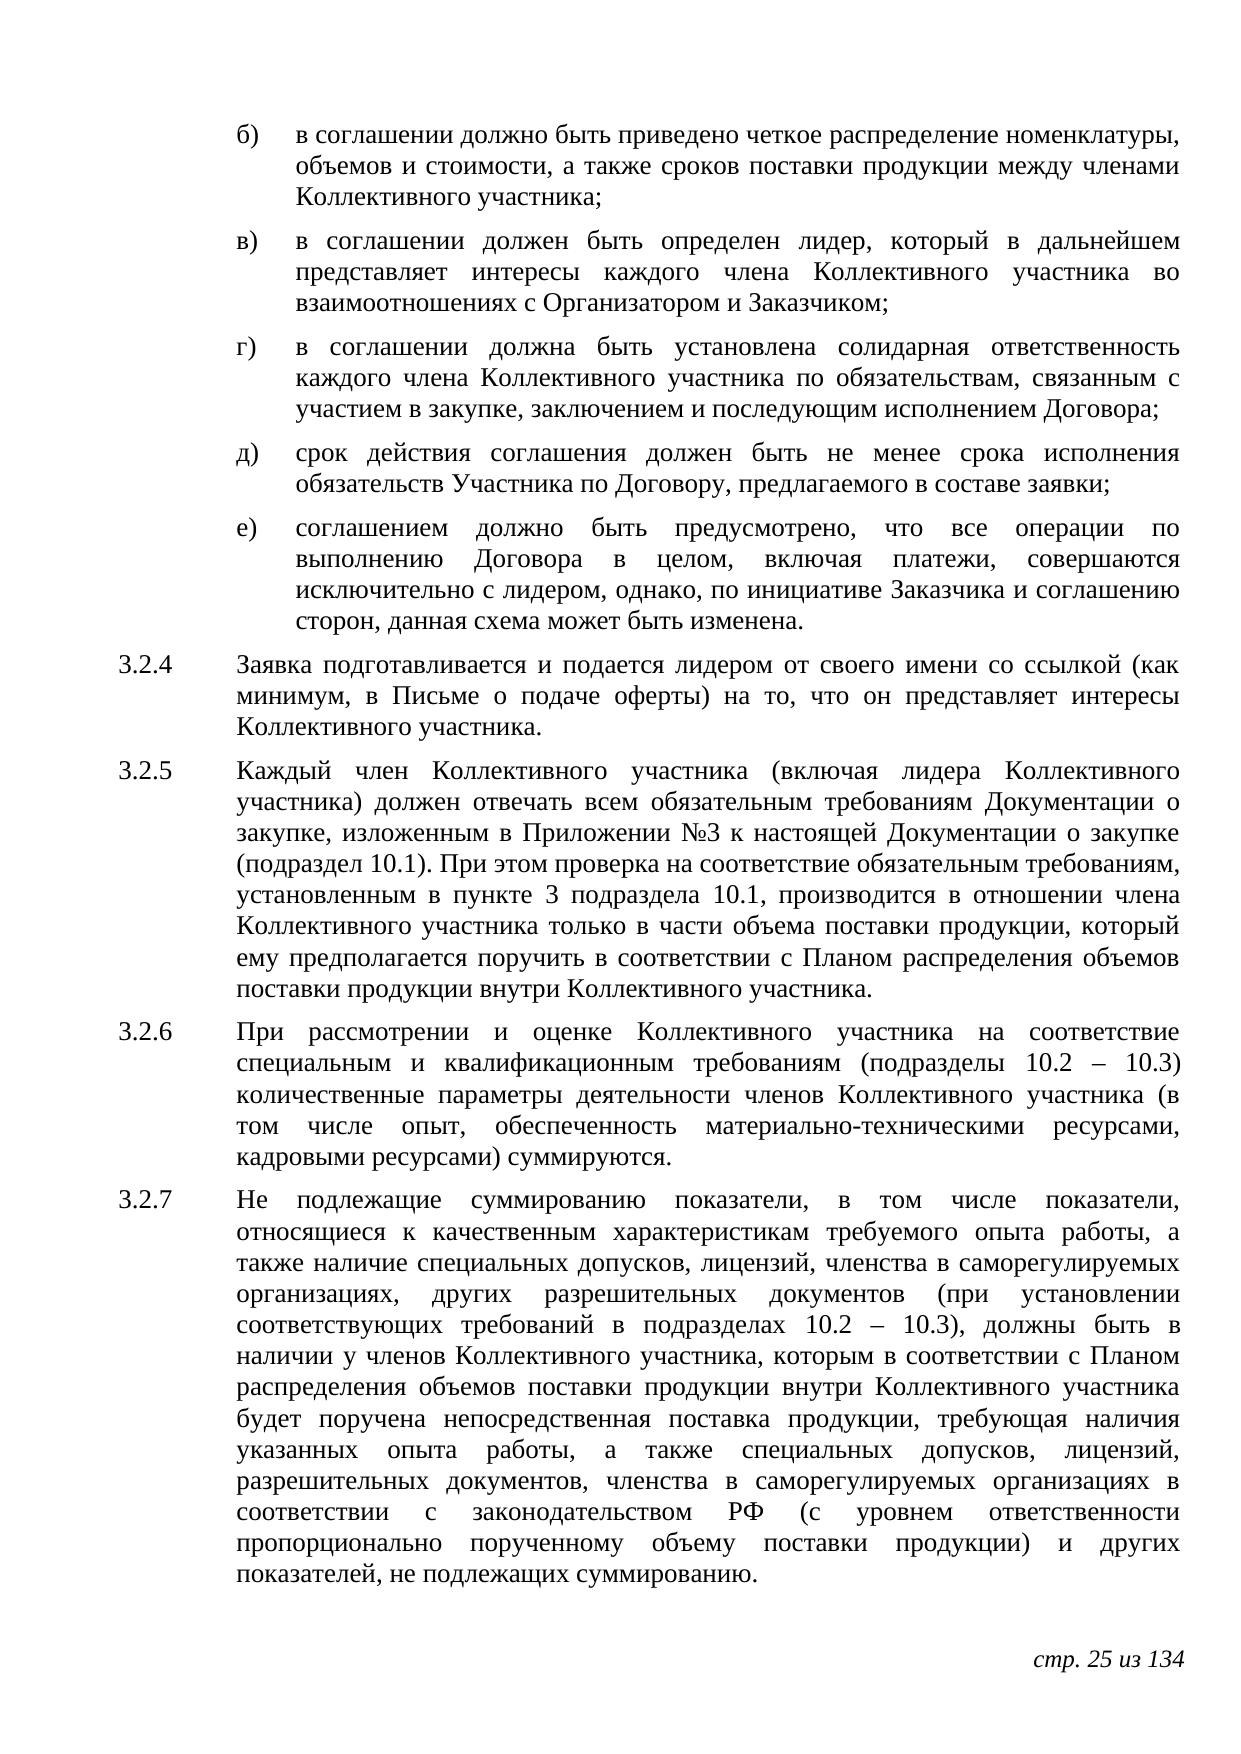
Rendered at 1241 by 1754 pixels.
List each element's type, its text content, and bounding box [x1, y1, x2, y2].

text в соглашении должен быть определен лидер, который в дальнейшем представляет интересы каждого члена Коллективного участника во взаимоотношениях с Организатором и Заказчиком; [236, 224, 1181, 317]
text При рассмотрении и оценке Коллективного участника на соответствие специальным и квалификационным требованиям (подразделы 10.2 – 10.3) количественные параметры деятельности членов Коллективного участника (в том числе опыт, обеспеченность материально-техническими ресурсами, кадровыми ресурсами) суммируются. [118, 1015, 1181, 1171]
text Не подлежащие суммированию показатели, в том числе показатели, относящиеся к качественным характеристикам требуемого опыта работы, а также наличие специальных допусков, лицензий, членства в саморегулируемых организациях, других разрешительных документов (при установлении соответствующих требований в подразделах 10.2 – 10.3), должны быть в наличии у членов Коллективного участника, которым в соответствии с Планом распределения объемов поставки продукции внутри Коллективного участника будет поручена непосредственная поставка продукции, требующая наличия указанных опыта работы, а также специальных допусков, лицензий, разрешительных документов, членства в саморегулируемых организациях в соответствии с законодательством РФ (с уровнем ответственности пропорционально порученному объему поставки продукции) и других показателей, не подлежащих суммированию. [118, 1184, 1181, 1588]
text срок действия соглашения должен быть не менее срока исполнения обязательств Участника по Договору, предлагаемого в составе заявки; [236, 436, 1181, 498]
text в соглашении должно быть приведено четкое распределение номенклатуры, объемов и стоимости, а также сроков поставки продукции между членами Коллективного участника; [236, 118, 1181, 212]
text в соглашении должна быть установлена солидарная ответственность каждого члена Коллективного участника по обязательствам, связанным с участием в закупке, заключением и последующим исполнением Договора; [236, 330, 1181, 423]
text Заявка подготавливается и подается лидером от своего имени со ссылкой (как минимум, в Письме о подаче оферты) на то, что он представляет интересы Коллективного участника. [118, 648, 1181, 741]
text соглашением должно быть предусмотрено, что все операции по выполнению Договора в целом, включая платежи, совершаются исключительно с лидером, однако, по инициативе Заказчика и соглашению сторон, данная схема может быть изменена. [236, 511, 1181, 635]
text Каждый член Коллективного участника (включая лидера Коллективного участника) должен отвечать всем обязательным требованиям Документации о закупке, изложенным в Приложении №3 к настоящей Документации о закупке (подраздел 10.1). При этом проверка на соответствие обязательным требованиям, установленным в пункте 3 подраздела 10.1, производится в отношении члена Коллективного участника только в части объема поставки продукции, который ему предполагается поручить в соответствии с Планом распределения объемов поставки продукции внутри Коллективного участника. [118, 754, 1181, 1003]
